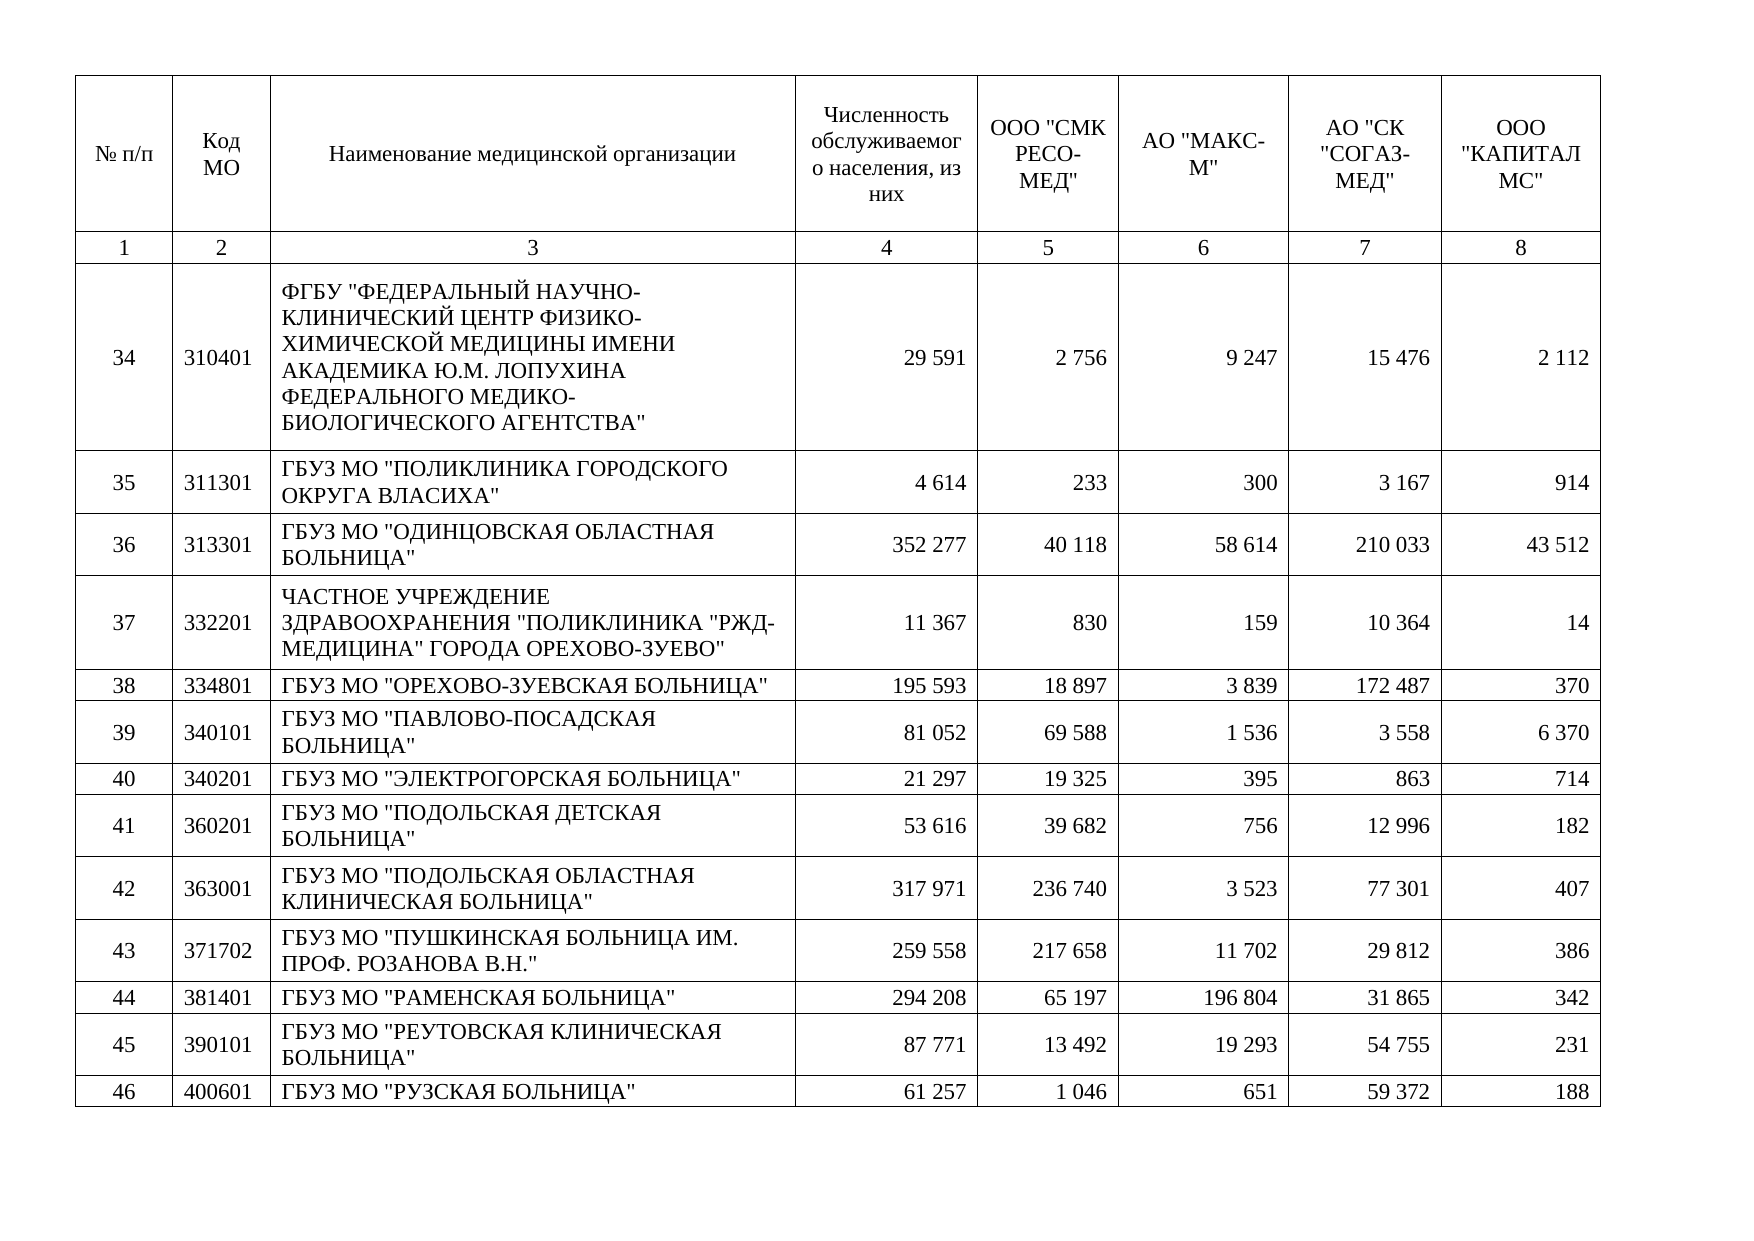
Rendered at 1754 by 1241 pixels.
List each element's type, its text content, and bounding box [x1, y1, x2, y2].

table_header ООО "КАПИТАЛ МС" [1442, 76, 1600, 231]
table_cell 81 052 [796, 701, 977, 762]
table_cell 651 [1119, 1076, 1288, 1106]
table_cell ГБУЗ МО "ПОДОЛЬСКАЯ ДЕТСКАЯ БОЛЬНИЦА" [271, 795, 795, 856]
table_cell 3 839 [1119, 670, 1288, 700]
table_cell 2 756 [978, 264, 1118, 450]
table_cell 37 [76, 576, 172, 669]
table_cell 15 476 [1289, 264, 1441, 450]
table_header ООО "СМК РЕСО-МЕД'' [978, 76, 1118, 231]
table_cell 43 [76, 920, 172, 981]
table_header Численность обслуживаемого населения, из них [796, 76, 977, 231]
table_cell 188 [1442, 1076, 1600, 1106]
table_cell 3 [271, 232, 795, 262]
table_cell 334801 [173, 670, 270, 700]
table_cell 236 740 [978, 857, 1118, 919]
table_cell 43 512 [1442, 514, 1600, 575]
table_cell 11 367 [796, 576, 977, 669]
table_cell ГБУЗ МО "ОРЕХОВО-ЗУЕВСКАЯ БОЛЬНИЦА" [271, 670, 795, 700]
table_cell 6 [1119, 232, 1288, 262]
table_header Наименование медицинской организации [271, 76, 795, 231]
table_cell 3 523 [1119, 857, 1288, 919]
table_cell ГБУЗ МО "РУЗСКАЯ БОЛЬНИЦА" [271, 1076, 795, 1106]
table_cell 1 536 [1119, 701, 1288, 762]
table_cell 34 [76, 264, 172, 450]
table_cell 195 593 [796, 670, 977, 700]
table_cell 38 [76, 670, 172, 700]
table_cell 9 247 [1119, 264, 1288, 450]
table_cell 159 [1119, 576, 1288, 669]
table_cell 19 293 [1119, 1014, 1288, 1075]
table_cell 182 [1442, 795, 1600, 856]
table_cell 10 364 [1289, 576, 1441, 669]
table_cell ГБУЗ МО "ПОДОЛЬСКАЯ ОБЛАСТНАЯ КЛИНИЧЕСКАЯ БОЛЬНИЦА" [271, 857, 795, 919]
table_cell 311301 [173, 451, 270, 512]
table_cell 58 614 [1119, 514, 1288, 575]
table_cell 77 301 [1289, 857, 1441, 919]
table_cell 3 167 [1289, 451, 1441, 512]
table_cell 42 [76, 857, 172, 919]
table_cell ГБУЗ МО "ЭЛЕКТРОГОРСКАЯ БОЛЬНИЦА" [271, 764, 795, 794]
table_cell 18 897 [978, 670, 1118, 700]
table_cell 310401 [173, 264, 270, 450]
table_cell 231 [1442, 1014, 1600, 1075]
table_cell 386 [1442, 920, 1600, 981]
table_cell 756 [1119, 795, 1288, 856]
table_cell 217 658 [978, 920, 1118, 981]
table_cell 36 [76, 514, 172, 575]
table_cell ГБУЗ МО "ПАВЛОВО-ПОСАДСКАЯ БОЛЬНИЦА" [271, 701, 795, 762]
table_cell 340101 [173, 701, 270, 762]
table_cell 381401 [173, 982, 270, 1012]
table_cell 332201 [173, 576, 270, 669]
table_cell 300 [1119, 451, 1288, 512]
table_cell 19 325 [978, 764, 1118, 794]
table_header Код МО [173, 76, 270, 231]
table_cell 39 [76, 701, 172, 762]
table_cell 69 588 [978, 701, 1118, 762]
table_cell 35 [76, 451, 172, 512]
table_cell ГБУЗ МО "РАМЕНСКАЯ БОЛЬНИЦА" [271, 982, 795, 1012]
table_cell 3 558 [1289, 701, 1441, 762]
table_cell 46 [76, 1076, 172, 1106]
table_cell 21 297 [796, 764, 977, 794]
table_cell 360201 [173, 795, 270, 856]
table_cell ЧАСТНОЕ УЧРЕЖДЕНИЕ ЗДРАВООХРАНЕНИЯ "ПОЛИКЛИНИКА "РЖД-МЕДИЦИНА" ГОРОДА ОРЕХОВО-ЗУЕВО" [271, 576, 795, 669]
table_cell 714 [1442, 764, 1600, 794]
table_cell 233 [978, 451, 1118, 512]
table_cell 4 [796, 232, 977, 262]
table_cell 313301 [173, 514, 270, 575]
table_cell 11 702 [1119, 920, 1288, 981]
table_cell 14 [1442, 576, 1600, 669]
table_cell 395 [1119, 764, 1288, 794]
table_cell 1 [76, 232, 172, 262]
table_cell 54 755 [1289, 1014, 1441, 1075]
table_cell 259 558 [796, 920, 977, 981]
table_cell 87 771 [796, 1014, 977, 1075]
table_cell 31 865 [1289, 982, 1441, 1012]
table_header № п/п [76, 76, 172, 231]
table_cell 61 257 [796, 1076, 977, 1106]
table_cell 317 971 [796, 857, 977, 919]
table_cell ГБУЗ МО "ПОЛИКЛИНИКА ГОРОДСКОГО ОКРУГА ВЛАСИХА" [271, 451, 795, 512]
table_cell 12 996 [1289, 795, 1441, 856]
table_cell 41 [76, 795, 172, 856]
table_cell 407 [1442, 857, 1600, 919]
table_cell 390101 [173, 1014, 270, 1075]
table_cell ФГБУ "ФЕДЕРАЛЬНЫЙ НАУЧНО-КЛИНИЧЕСКИЙ ЦЕНТР ФИЗИКО-ХИМИЧЕСКОЙ МЕДИЦИНЫ ИМЕНИ АКАДЕМИКА Ю.М. ЛОПУХИНА ФЕДЕРАЛЬНОГО МЕДИКО-БИОЛОГИЧЕСКОГО АГЕНТСТВА" [271, 264, 795, 450]
table_cell 172 487 [1289, 670, 1441, 700]
table_cell ГБУЗ МО "ПУШКИНСКАЯ БОЛЬНИЦА ИМ. ПРОФ. РОЗАНОВА В.Н." [271, 920, 795, 981]
table_cell 294 208 [796, 982, 977, 1012]
table_cell 914 [1442, 451, 1600, 512]
table_cell 863 [1289, 764, 1441, 794]
table_cell 7 [1289, 232, 1441, 262]
table_cell 29 591 [796, 264, 977, 450]
table_cell 2 [173, 232, 270, 262]
table_cell 210 033 [1289, 514, 1441, 575]
table_cell 342 [1442, 982, 1600, 1012]
table_cell 8 [1442, 232, 1600, 262]
table_cell 830 [978, 576, 1118, 669]
table_header АО "МАКС-М" [1119, 76, 1288, 231]
table_cell 370 [1442, 670, 1600, 700]
table_cell 39 682 [978, 795, 1118, 856]
table_cell 2 112 [1442, 264, 1600, 450]
table_cell 13 492 [978, 1014, 1118, 1075]
table_cell 29 812 [1289, 920, 1441, 981]
table_header АО "СК "СОГАЗ-МЕД" [1289, 76, 1441, 231]
table_cell 352 277 [796, 514, 977, 575]
table_cell 4 614 [796, 451, 977, 512]
table_cell 5 [978, 232, 1118, 262]
table_cell 40 [76, 764, 172, 794]
table_cell 44 [76, 982, 172, 1012]
table_cell 65 197 [978, 982, 1118, 1012]
table_cell 6 370 [1442, 701, 1600, 762]
table_cell 53 616 [796, 795, 977, 856]
table_cell 1 046 [978, 1076, 1118, 1106]
table_cell 371702 [173, 920, 270, 981]
table_cell 40 118 [978, 514, 1118, 575]
table_cell 196 804 [1119, 982, 1288, 1012]
table_cell ГБУЗ МО "ОДИНЦОВСКАЯ ОБЛАСТНАЯ БОЛЬНИЦА" [271, 514, 795, 575]
table_cell 363001 [173, 857, 270, 919]
table_cell 59 372 [1289, 1076, 1441, 1106]
table_cell 340201 [173, 764, 270, 794]
table_cell ГБУЗ МО "РЕУТОВСКАЯ КЛИНИЧЕСКАЯ БОЛЬНИЦА" [271, 1014, 795, 1075]
table_cell 400601 [173, 1076, 270, 1106]
table_cell 45 [76, 1014, 172, 1075]
